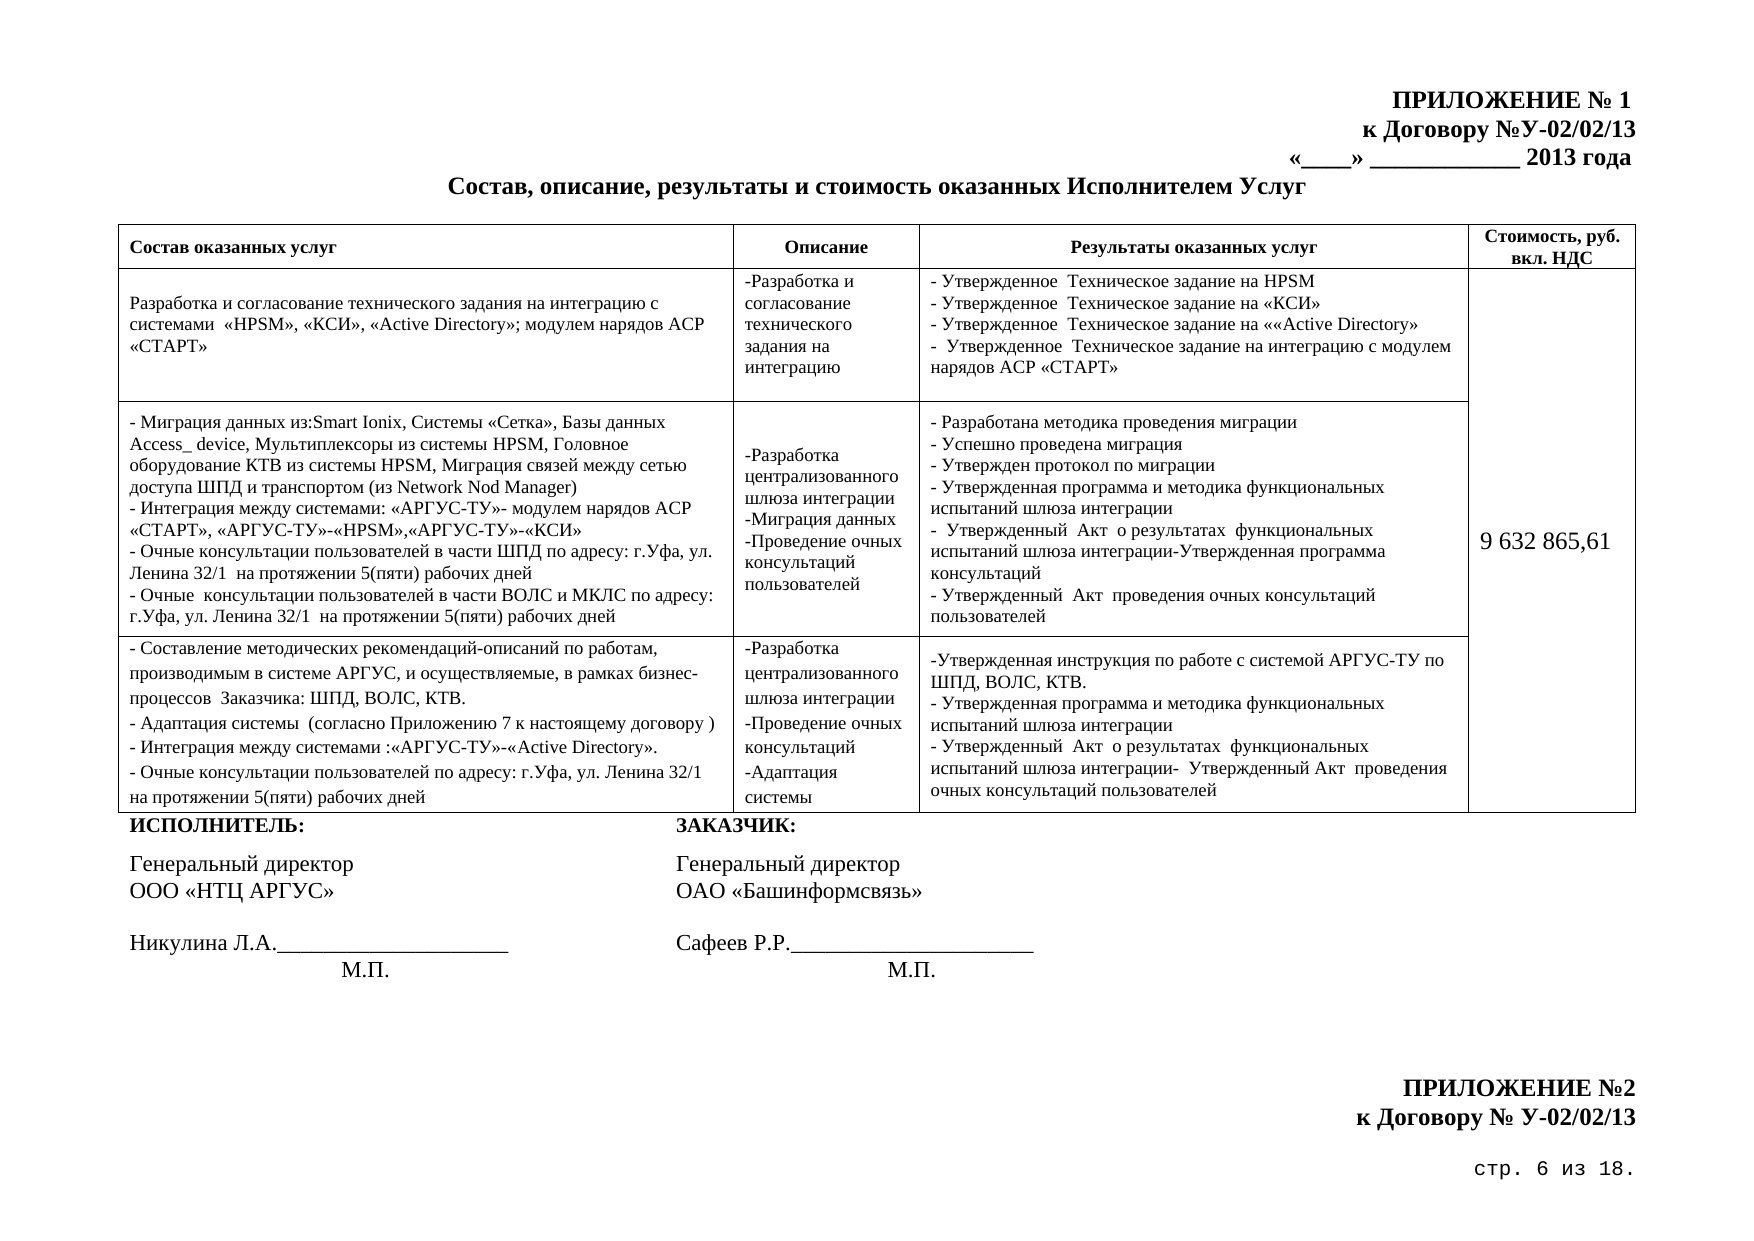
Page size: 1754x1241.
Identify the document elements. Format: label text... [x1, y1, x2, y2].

table_header Результаты оказанных услуг [920, 225, 1468, 268]
table_header Стоимость, руб. вкл. НДС [1469, 225, 1635, 268]
text Состав, описание, результаты и стоимость оказанных Исполнителем Услуг [118, 171, 1636, 200]
table_header Описание [734, 225, 919, 268]
text ПРИЛОЖЕНИЕ №2 [118, 1073, 1636, 1102]
table_cell -Разработка централизованного шлюза интеграции -Миграция данных -Проведение очных консультаций пользователей [734, 402, 919, 636]
table_cell - Миграция данных из:Smart Ionix, Системы «Сетка», Базы данных Access_ device, Мультиплексоры из системы HPSM, Головное оборудование КТВ из системы HPSM, Миграция связей между сетью доступа ШПД и транспортом (из Network Nod Manager) - Интеграция между системами: «АРГУС-ТУ»- модулем нарядов АСР «СТАРТ», «АРГУС-ТУ»-«HPSM»,«АРГУС-ТУ»-«КСИ» - Очные консультации пользователей в части ШПД по адресу: г.Уфа, ул. Ленина 32/1 на протяжении 5(пяти) рабочих дней - Очные консультации пользователей в части ВОЛС и МКЛС по адресу: г.Уфа, ул. Ленина 32/1 на протяжении 5(пяти) рабочих дней [119, 402, 733, 636]
text к Договору № У-02/02/13 [118, 1102, 1636, 1131]
table_cell - Составление методических рекомендаций-описаний по работам, производимым в системе АРГУС, и осуществляемые, в рамках бизнес-процессов Заказчика: ШПД, ВОЛС, КТВ. - Адаптация системы (согласно Приложению 7 к настоящему договору ) - Интеграция между системами :«АРГУС-ТУ»-«Active Directory». - Очные консультации пользователей по адресу: г.Уфа, ул. Ленина 32/1 на протяжении 5(пяти) рабочих дней [119, 637, 733, 812]
table_header ИСПОЛНИТЕЛЬ: Генеральный директор ООО «НТЦ АРГУС» Никулина Л.А.____________________ М.П. [118, 813, 664, 987]
table_cell -Утвержденная инструкция по работе с системой АРГУС-ТУ по ШПД, ВОЛС, КТВ. - Утвержденная программа и методика функциональных испытаний шлюза интеграции - Утвержденный Акт о результатах функциональных испытаний шлюза интеграции- Утвержденный Акт проведения очных консультаций пользователей [920, 637, 1468, 812]
text «____» ____________ 2013 года [118, 142, 1631, 171]
text к Договору №У-02/02/13 [118, 114, 1636, 142]
table_cell Разработка и согласование технического задания на интеграцию с системами «HPSM», «КСИ», «Active Directory»; модулем нарядов АСР «СТАРТ» [119, 269, 733, 401]
table_header Состав оказанных услуг [119, 225, 733, 268]
table_cell - Разработана методика проведения миграции - Успешно проведена миграция - Утвержден протокол по миграции - Утвержденная программа и методика функциональных испытаний шлюза интеграции - Утвержденный Акт о результатах функциональных испытаний шлюза интеграции-Утвержденная программа консультаций - Утвержденный Акт проведения очных консультаций пользователей [920, 402, 1468, 636]
subtitle Приложение № 1 [118, 85, 1631, 114]
table_header ЗАКАЗЧИК: Генеральный директор ОАО «Башинформсвязь» Сафеев Р.Р._____________________ М.П. [665, 813, 1650, 987]
table_cell - Утвержденное Техническое задание на HPSM - Утвержденное Техническое задание на «КСИ» - Утвержденное Техническое задание на ««Active Directory» - Утвержденное Техническое задание на интеграцию с модулем нарядов АСР «СТАРТ» [920, 269, 1468, 401]
table_cell -Разработка централизованного шлюза интеграции -Проведение очных консультаций -Адаптация системы [734, 637, 919, 812]
table_cell -Разработка и согласование технического задания на интеграцию [734, 269, 919, 401]
table_cell 9 632 865,61 [1469, 269, 1635, 812]
